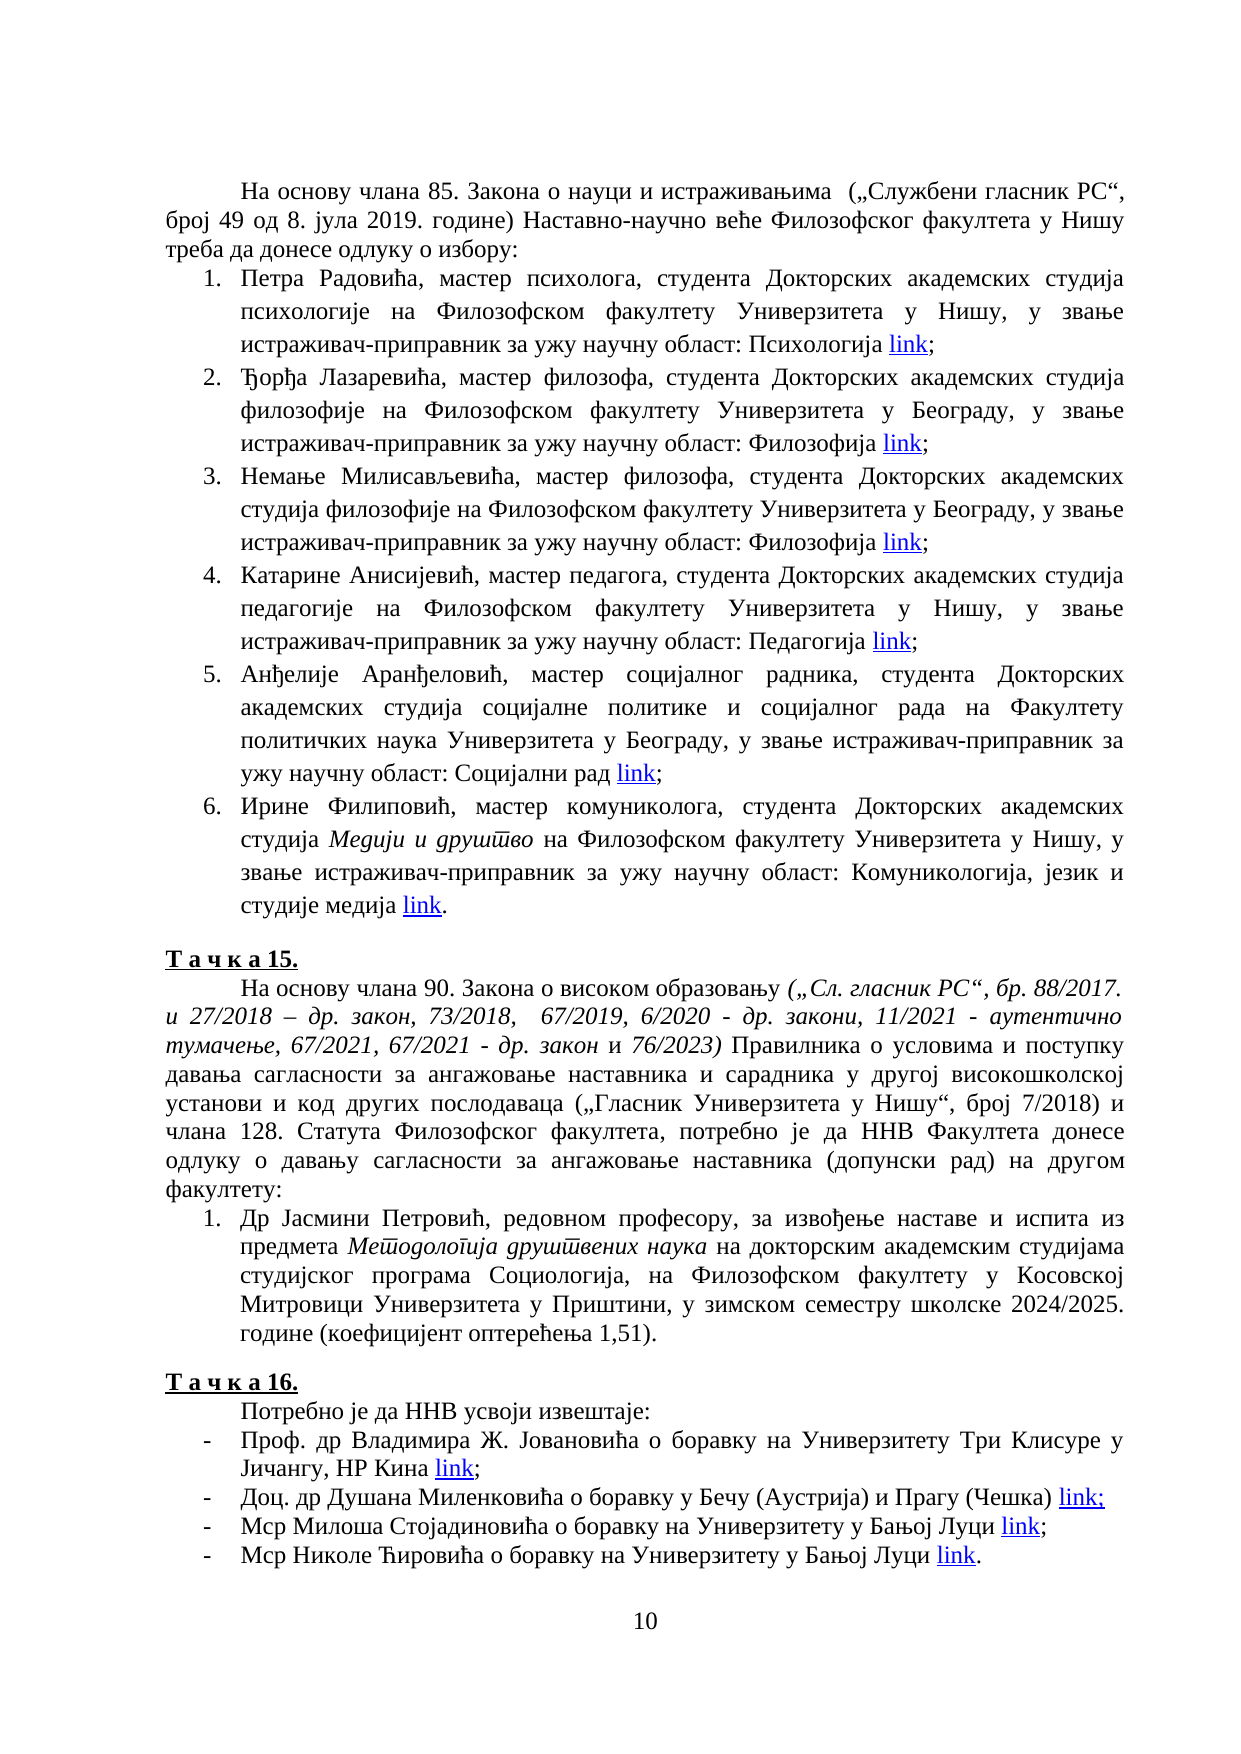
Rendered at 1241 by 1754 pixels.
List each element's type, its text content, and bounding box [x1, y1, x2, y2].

text Т а ч к а 16. [165, 1367, 1125, 1396]
list Немање Милисављевића, мастер филозофа, студента Докторских академских студија филозофије на Филозофском факултету Универзитета у Београду, у звање истраживач-приправник за ужу научну област: Филозофија link; [203, 461, 1125, 556]
list Петра Радовића, мастер психолога, студента Докторских академских студија психологије на Филозофском факултету Универзитета у Нишу, у звање истраживач-приправник за ужу научну област: Психологија link; [203, 263, 1125, 357]
list Ирине Филиповић, мастер комуниколога, студента Докторских академских студија Медији и друштво на Филозофском факултету Универзитета у Нишу, у звање истраживач-приправник за ужу научну област: Комуникологија, језик и студије медија link. [203, 791, 1125, 919]
list Доц. др Душана Миленковића о боравку у Бечу (Аустрија) и Прагу (Чешка) link; [203, 1482, 1125, 1511]
list Mср Николе Ћировића о боравку на Универзитету у Бањој Луци link. [203, 1540, 1125, 1568]
list Ђорђа Лазаревића, мастер филозофа, студента Докторских академских студија филозофије на Филозофском факултету Универзитета у Београду, у звање истраживач-приправник за ужу научну област: Филозофија link; [203, 362, 1125, 457]
list Др Јасмини Петровић, редoвном професору, за извођење наставе и испита из предмета Методологија друштвених наука на докторским академским студијама студијског програма Социологија, на Филозофском факултету у Косовској Митровици Универзитета у Приштини, у зимском семестру школске 2024/2025. године (коефицијент оптерећења 1,51). [203, 1203, 1125, 1346]
list Анђелије Аранђеловић, мастер социјалног радника, студента Докторских академских студија социјалне политике и социјалног рада на Факултету политичких наука Универзитета у Београду, у звање истраживач-приправник за ужу научну област: Социјални рад link; [203, 659, 1125, 787]
list Проф. др Владимира Ж. Јовановића о боравку на Универзитету Три Клисуре у Јичангу, НР Кина link; [203, 1425, 1125, 1482]
text Потребно је да ННВ усвоји извештаје: [165, 1396, 1125, 1425]
text На основу члана 85. Закона о науци и истраживањима („Службени гласник РС“, број 49 од 8. јула 2019. године) Наставно-научно веће Филозофског факултета у Нишу треба да донесе одлуку о избору: [165, 176, 1125, 263]
list Мср Милоша Стојадиновићa о боравку на Универзитету у Бањој Луци link; [203, 1511, 1125, 1540]
text Т а ч к а 15. [165, 944, 1125, 973]
list Катарине Анисијевић, мастер педагога, студента Докторских академских студија педагогије на Филозофском факултету Универзитета у Нишу, у звање истраживач-приправник за ужу научну област: Педагогија link; [203, 560, 1125, 655]
text На основу члана 90. Закона о високом образовању („Сл. гласник РС“, бр. 88/2017. и 27/2018 – др. закон, 73/2018, 67/2019, 6/2020 - др. закони, 11/2021 - аутентично тумачење, 67/2021, 67/2021 - др. закон и 76/2023) Правилника о условима и поступку давања сагласности за ангажовање наставника и сарадника у другој високошколској установи и код других послодаваца („Гласник Универзитета у Нишу“, број 7/2018) и члана 128. Статута Филозофског факултета, потребно је да ННВ Факултета донесе одлуку о давању сагласности за ангажовање наставника (допунски рад) на другoм факултету: [165, 973, 1125, 1203]
